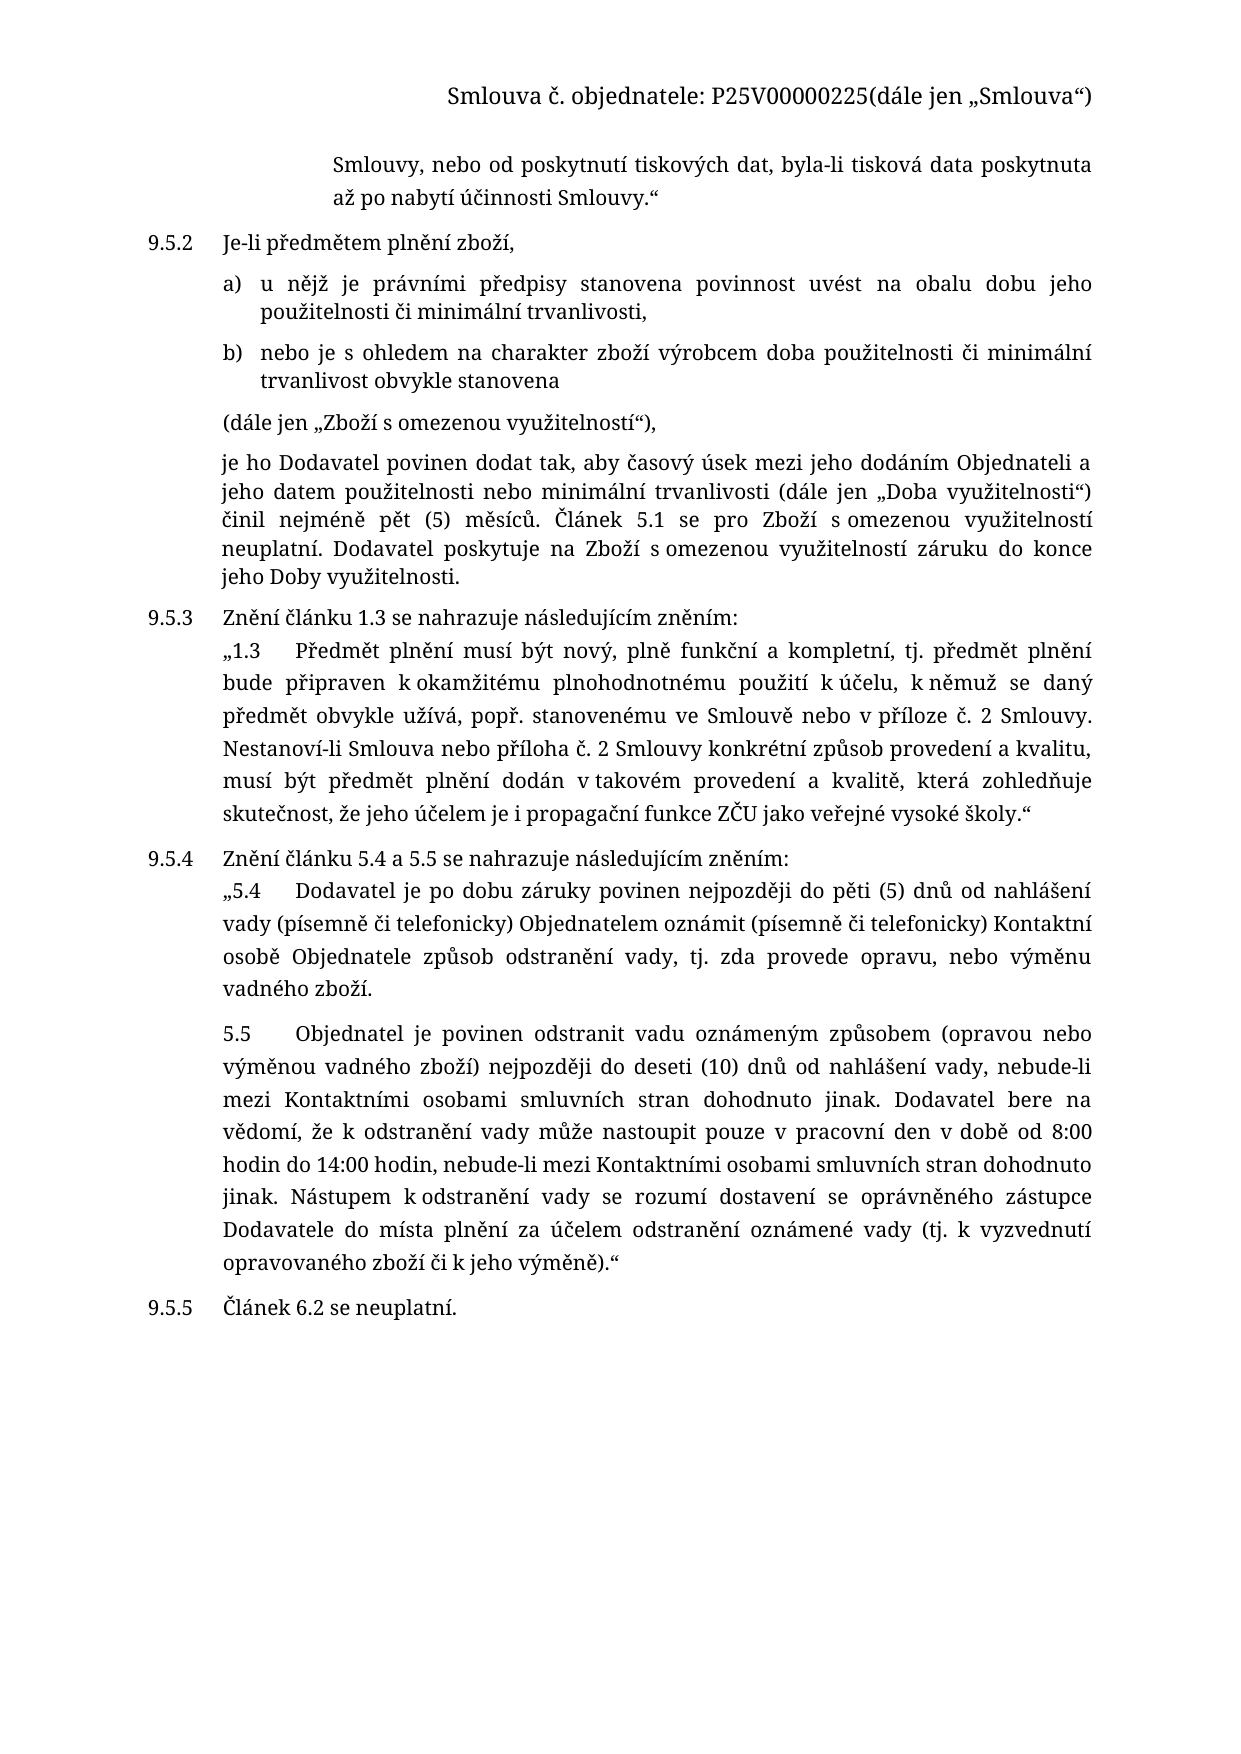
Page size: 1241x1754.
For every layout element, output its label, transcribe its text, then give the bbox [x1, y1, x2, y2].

list Znění článku 1.3 se nahrazuje následujícím zněním: [148, 603, 1093, 632]
list 5.5 Objednatel je povinen odstranit vadu oznámeným způsobem (opravou nebo výměnou vadného zboží) nejpozději do deseti (10) dnů od nahlášení vady, nebude-li mezi Kontaktními osobami smluvních stran dohodnuto jinak. Dodavatel bere na vědomí, že k odstranění vady může nastoupit pouze v pracovní den v době od 8:00 hodin do 14:00 hodin, nebude-li mezi Kontaktními osobami smluvních stran dohodnuto jinak. Nástupem k odstranění vady se rozumí dostavení se oprávněného zástupce Dodavatele do místa plnění za účelem odstranění oznámené vady (tj. k vyzvednutí opravovaného zboží či k jeho výměně).“ [223, 1019, 1093, 1276]
list „5.4 Dodavatel je po dobu záruky povinen nejpozději do pěti (5) dnů od nahlášení vady (písemně či telefonicky) Objednatelem oznámit (písemně či telefonicky) Kontaktní osobě Objednatele způsob odstranění vady, tj. zda provede opravu, nebo výměnu vadného zboží. [223, 877, 1093, 1003]
list Znění článku 5.4 a 5.5 se nahrazuje následujícím zněním: [148, 844, 1093, 872]
text je ho Dodavatel povinen dodat tak, aby časový úsek mezi jeho dodáním Objednateli a jeho datem použitelnosti nebo minimální trvanlivosti (dále jen „Doba využitelnosti“) činil nejméně pět (5) měsíců. Článek 5.1 se pro Zboží s omezenou využitelností neuplatní. Dodavatel poskytuje na Zboží s omezenou využitelností záruku do konce jeho Doby využitelnosti. [221, 448, 1093, 591]
list Je-li předmětem plnění zboží, [148, 228, 1093, 256]
list nebo je s ohledem na charakter zboží výrobcem doba použitelnosti či minimální trvanlivost obvykle stanovena [223, 338, 1093, 395]
list „1.3 Předmět plnění musí být nový, plně funkční a kompletní, tj. předmět plnění bude připraven k okamžitému plnohodnotnému použití k účelu, k němuž se daný předmět obvykle užívá, popř. stanovenému ve Smlouvě nebo v příloze č. 2 Smlouvy. Nestanoví-li Smlouva nebo příloha č. 2 Smlouvy konkrétní způsob provedení a kvalitu, musí být předmět plnění dodán v takovém provedení a kvalitě, která zohledňuje skutečnost, že jeho účelem je i propagační funkce ZČU jako veřejné vysoké školy.“ [223, 636, 1093, 827]
list Článek 6.2 se neuplatní. [148, 1293, 1093, 1321]
text (dále jen „Zboží s omezenou využitelností“), [223, 408, 1093, 436]
list u nějž je právními předpisy stanovena povinnost uvést na obalu dobu jeho použitelnosti či minimální trvanlivosti, [223, 269, 1093, 326]
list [295, 150, 1093, 211]
